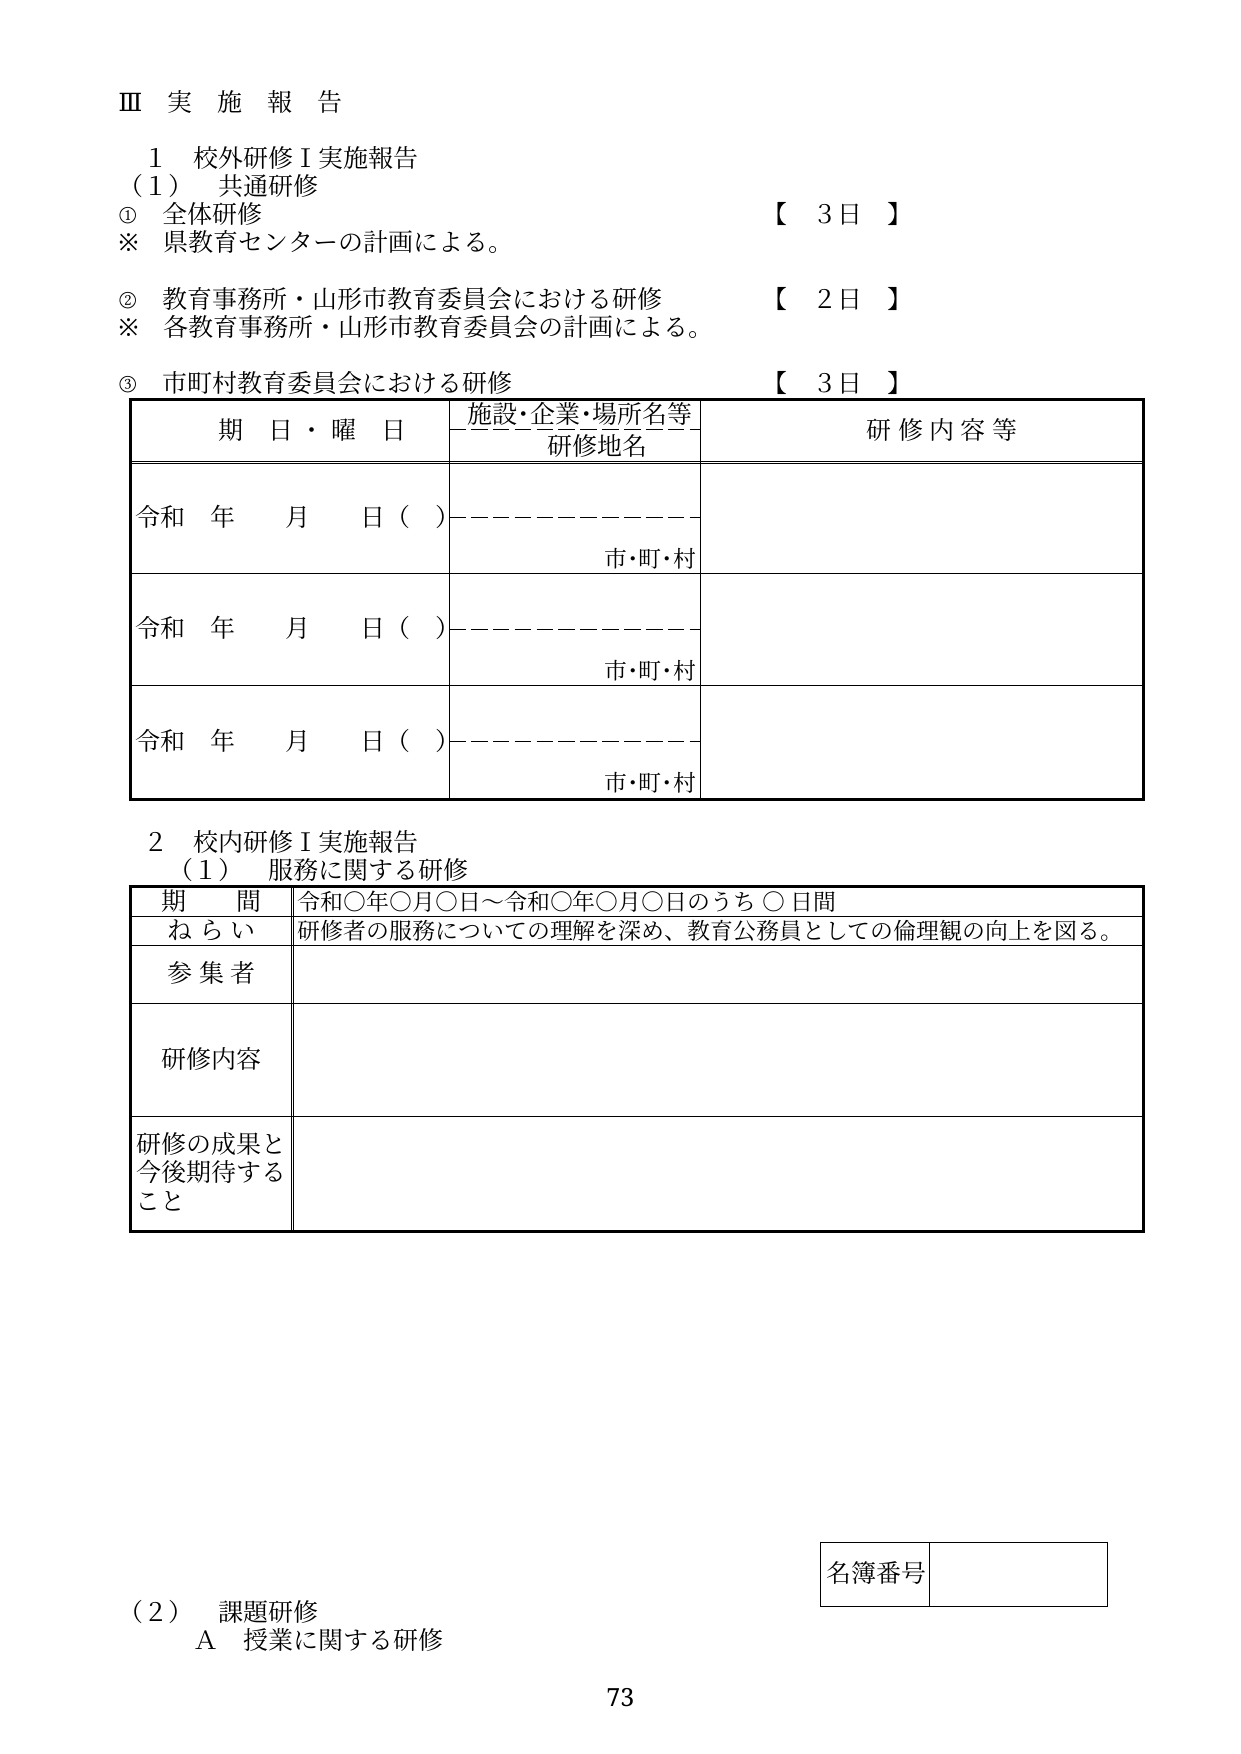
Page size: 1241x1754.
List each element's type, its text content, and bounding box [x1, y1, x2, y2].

text ２ 校内研修Ⅰ実施報告 [118, 829, 1166, 857]
text Ⅲ 実 施 報 告 [118, 89, 1166, 117]
table_cell 令和 年 月 日（ ） [132, 464, 449, 573]
table_header 施設･企業･場所名等 [450, 401, 700, 429]
text ② 教育事務所・山形市教育委員会における研修 【 ２日 】 [118, 286, 1166, 314]
table_cell 参 集 者 [132, 946, 291, 1003]
text １ 校外研修Ⅰ実施報告 [118, 145, 1166, 173]
table_header 期 日 ・ 曜 日 [132, 401, 449, 461]
table_cell [701, 574, 1142, 685]
table_header 令和○年○月○日～令和○年○月○日のうち ○ 日間 [294, 888, 1142, 916]
text ③ 市町村教育委員会における研修 【 ３日 】 [118, 370, 1166, 398]
text Ａ 授業に関する研修 [118, 1627, 1166, 1655]
table_cell [294, 946, 1142, 1003]
table_header [930, 1543, 1107, 1606]
table_header 名簿番号 [821, 1543, 929, 1606]
table_cell [450, 686, 700, 741]
table_header 期 間 [132, 888, 291, 916]
text （１） 服務に関する研修 [118, 857, 1166, 885]
text ※ 県教育センターの計画による。 [118, 229, 1166, 257]
table_cell 研修地名 [450, 429, 700, 461]
table_cell [450, 464, 700, 517]
table_cell 市･町･村 [450, 741, 700, 797]
table_cell ね ら い [132, 917, 291, 945]
table_header 研 修 内 容 等 [701, 401, 1142, 461]
table_cell 研修内容 [132, 1004, 291, 1116]
table_cell [294, 1004, 1142, 1116]
table_cell 令和 年 月 日（ ） [132, 574, 449, 685]
table_cell [701, 464, 1142, 573]
table_cell 市･町･村 [450, 629, 700, 685]
table_cell 研修の成果と今後期待する こと [132, 1117, 291, 1230]
text ※ 各教育事務所・山形市教育委員会の計画による。 [118, 314, 1166, 342]
table_cell 研修者の服務についての理解を深め、教育公務員としての倫理観の向上を図る。 [294, 917, 1142, 945]
text （１） 共通研修 [118, 173, 1166, 201]
table_cell [450, 574, 700, 629]
table_cell 令和 年 月 日（ ） [132, 686, 449, 797]
table_cell 市･町･村 [450, 517, 700, 573]
table_cell [701, 686, 1142, 797]
table_cell [294, 1117, 1142, 1230]
text ① 全体研修 【 ３日 】 [118, 201, 1166, 229]
text （２） 課題研修 [118, 1598, 1166, 1627]
